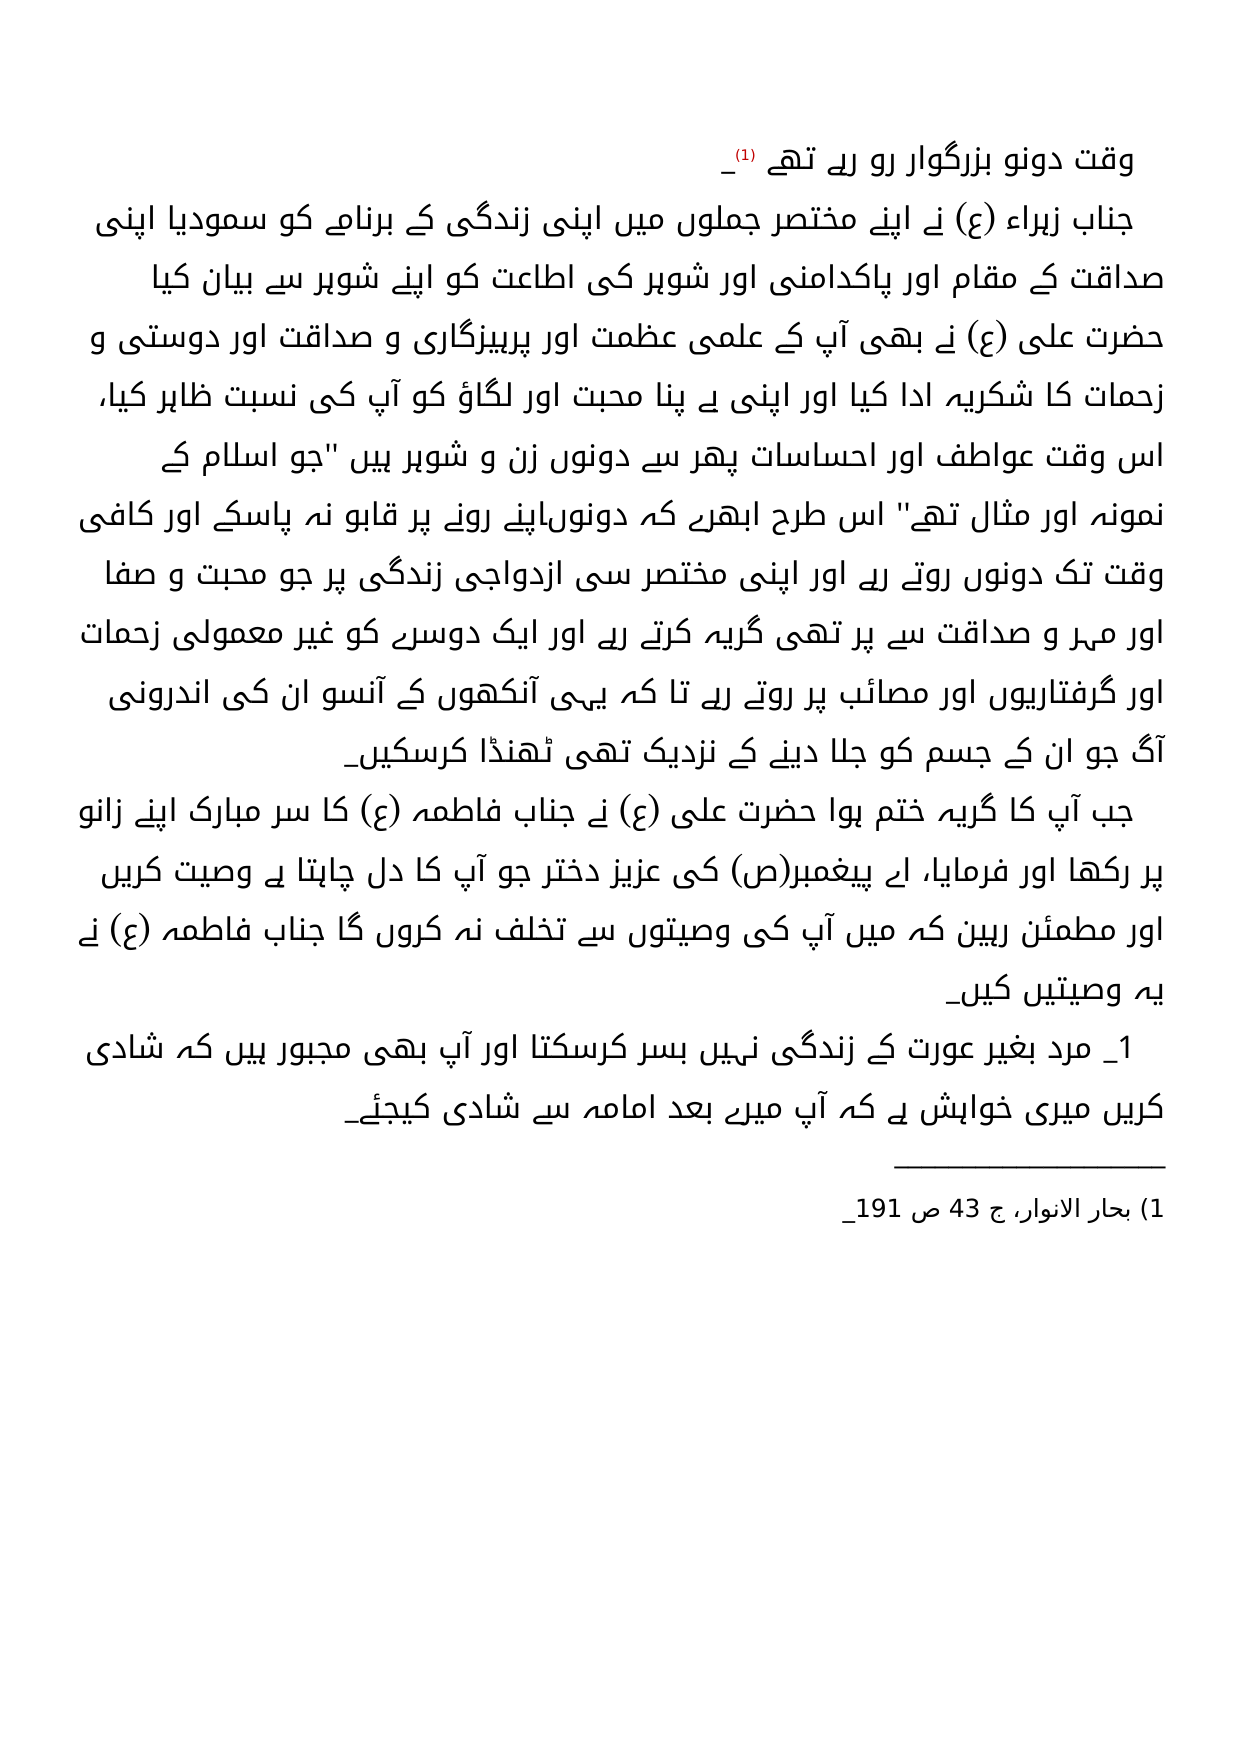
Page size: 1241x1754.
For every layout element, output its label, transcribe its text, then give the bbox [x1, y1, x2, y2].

text 1_ مرد بغیر عورت کے زندگی نہیں بسر کرسکتا اور آپ بھی مجبور ہیں کہ شادی کریں میری خواہش ہے کہ آپ میرے بعد امامہ سے شادی کیجئے_ [75, 1019, 1165, 1137]
text جناب زہراء (ع) نے اپنے مختصر جملوں میں اپنی زندگی کے برنامے کو سمودیا اپنی صداقت کے مقام اور پاکدامنی اور شوہر کی اطاعت کو اپنے شوہر سے بیان کیا حضرت علی (ع) نے بھی آپ کے علمی عظمت اور پرہیزگاری و صداقت اور دوستی و زحمات کا شکریہ ادا کیا اور اپنی بے پنا محبت اور لگاؤ کو آپ کی نسبت ظاہر کیا، اس وقت عواطف اور احساسات پھر سے دونوں زن و شوہر ہیں ''جو اسلام کے نمونہ اور مثال تھے'' اس طرح ابھرے کہ دونوںاپنے رونے پر قابو نہ پاسکے اور کافی وقت تک دونوں روتے رہے اور اپنی مختصر سی ازدواجی زندگی پر جو محبت و صفا اور مہر و صداقت سے پر تھی گریہ کرتے رہے اور ایک دوسرے کو غیر معمولی زحمات اور گرفتاریوں اور مصائب پر روتے رہے تا کہ یہی آنکھوں کے آنسو ان کی اندرونی آگ جو ان کے جسم کو جلا دینے کے نزدیک تھی ٹھنڈا کرسکیں_ [75, 189, 1165, 782]
text جب آپ کا گریہ ختم ہوا حضرت علی (ع) نے جناب فاطمہ (ع) کا سر مبارک اپنے زانو پر رکھا اور فرمایا، اے پیغمبر(ص) کی عزیز دختر جو آپ کا دل چاہتا ہے وصیت کریں اور مطمئن رہین کہ میں آپ کی وصیتوں سے تخلف نہ کروں گا جناب فاطمہ (ع) نے یہ وصیتیں کیں_ [75, 782, 1165, 1019]
text وقت دونو بزرگوار رو رہے تھے (1)_ [75, 130, 1165, 189]
text 1) بحار الانوار، ج 43 ص 191_ [75, 1194, 1165, 1223]
text ____________________ [75, 1137, 1165, 1169]
